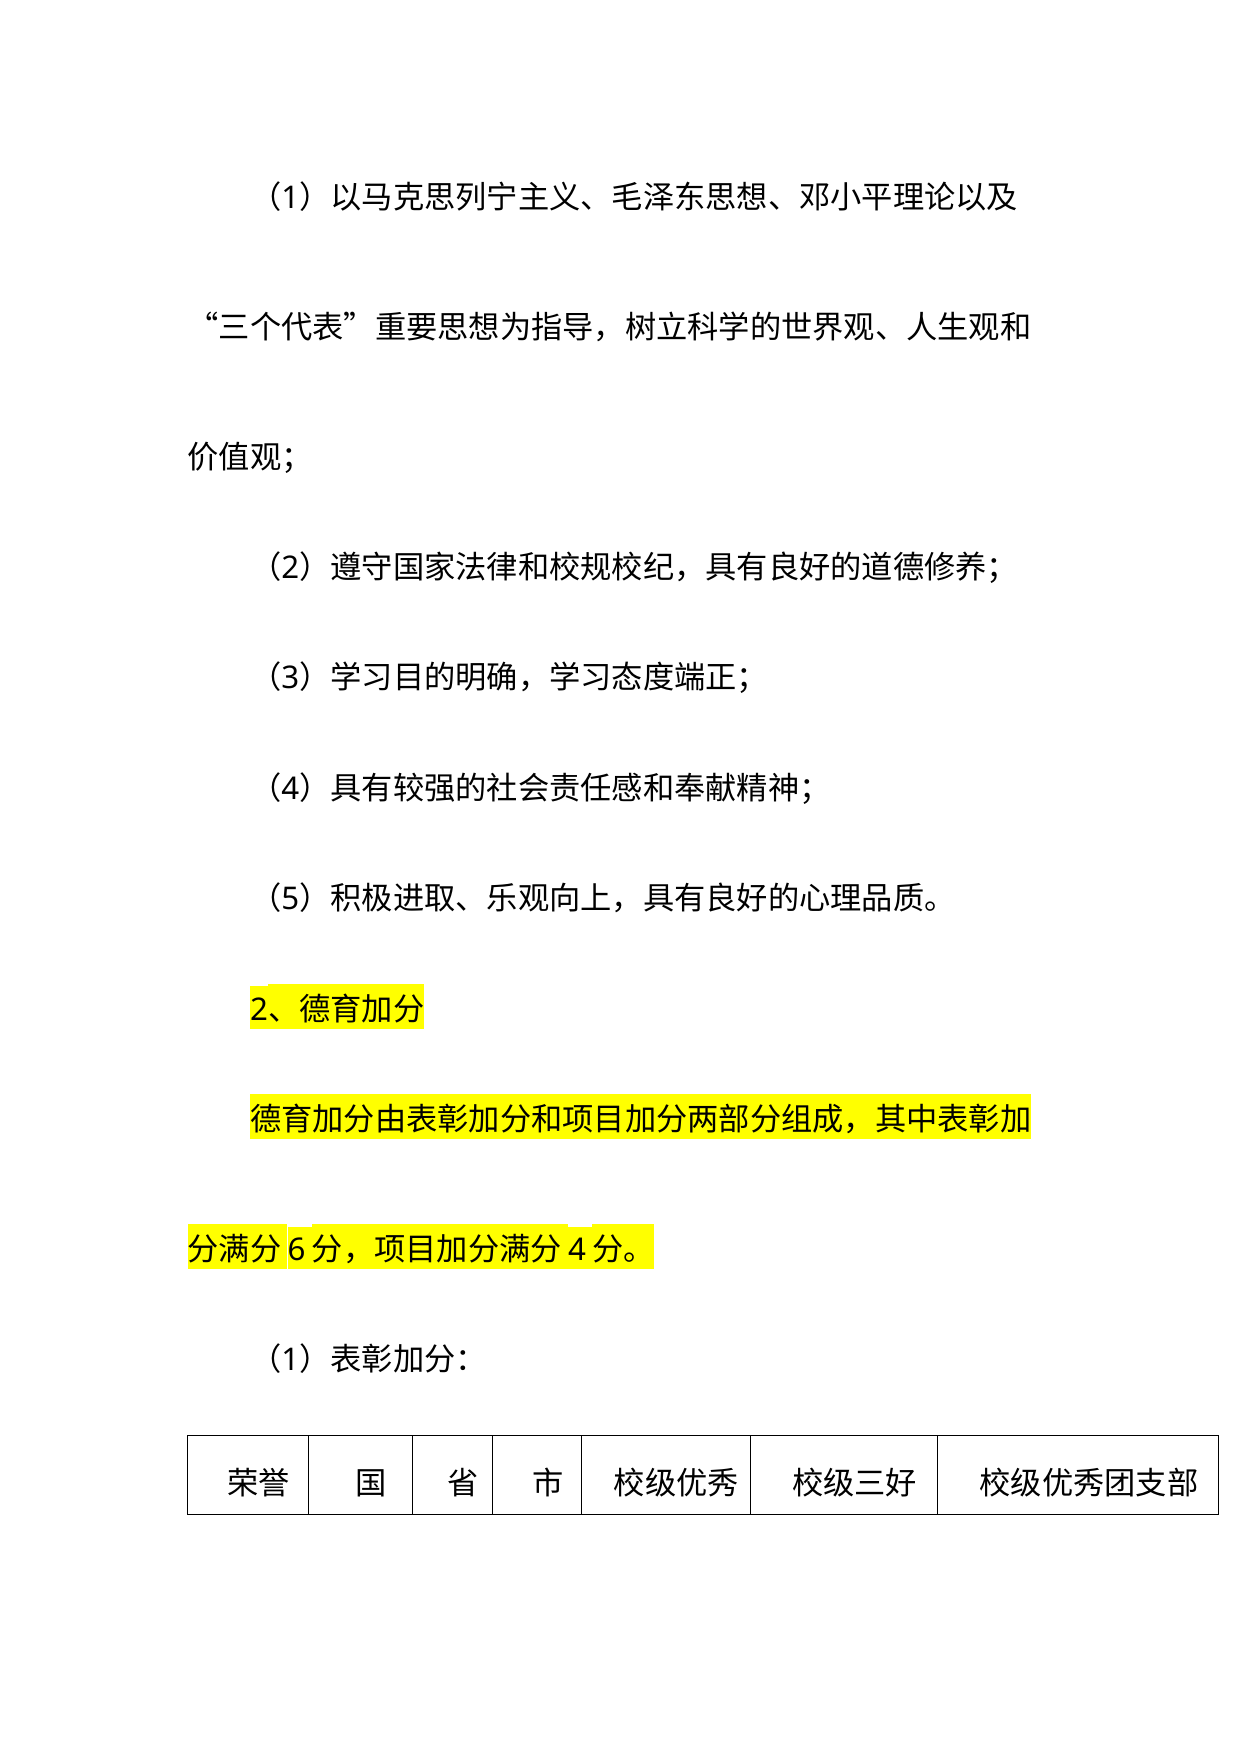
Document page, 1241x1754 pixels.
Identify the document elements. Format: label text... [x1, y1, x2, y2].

text 德育加分由表彰加分和项目加分两部分组成，其中表彰加分满分6分，项目加分满分4分。 [187, 1084, 1053, 1279]
table_header 荣誉称号 [188, 1436, 308, 1514]
text 2、德育加分 [187, 974, 1053, 1039]
table_header 市级（设区市） [493, 1436, 581, 1514]
table_header 校级三好学生、校级优秀学生干部 [751, 1436, 937, 1514]
text （1）以马克思列宁主义、毛泽东思想、邓小平理论以及“三个代表”重要思想为指导，树立科学的世界观、人生观和价值观； [187, 162, 1053, 487]
text （1）表彰加分： [187, 1325, 1053, 1390]
text （4）具有较强的社会责任感和奉献精神； [187, 753, 1053, 818]
text （3）学习目的明确，学习态度端正； [187, 643, 1053, 708]
table_header 国家级 [309, 1436, 412, 1514]
text （5）积极进取、乐观向上，具有良好的心理品质。 [187, 863, 1053, 928]
table_header 省级 [413, 1436, 492, 1514]
table_header 校级优秀三好学生、校级优秀共产党员 [582, 1436, 750, 1514]
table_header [938, 1436, 1218, 1514]
text （2）遵守国家法律和校规校纪，具有良好的道德修养； [187, 532, 1053, 597]
